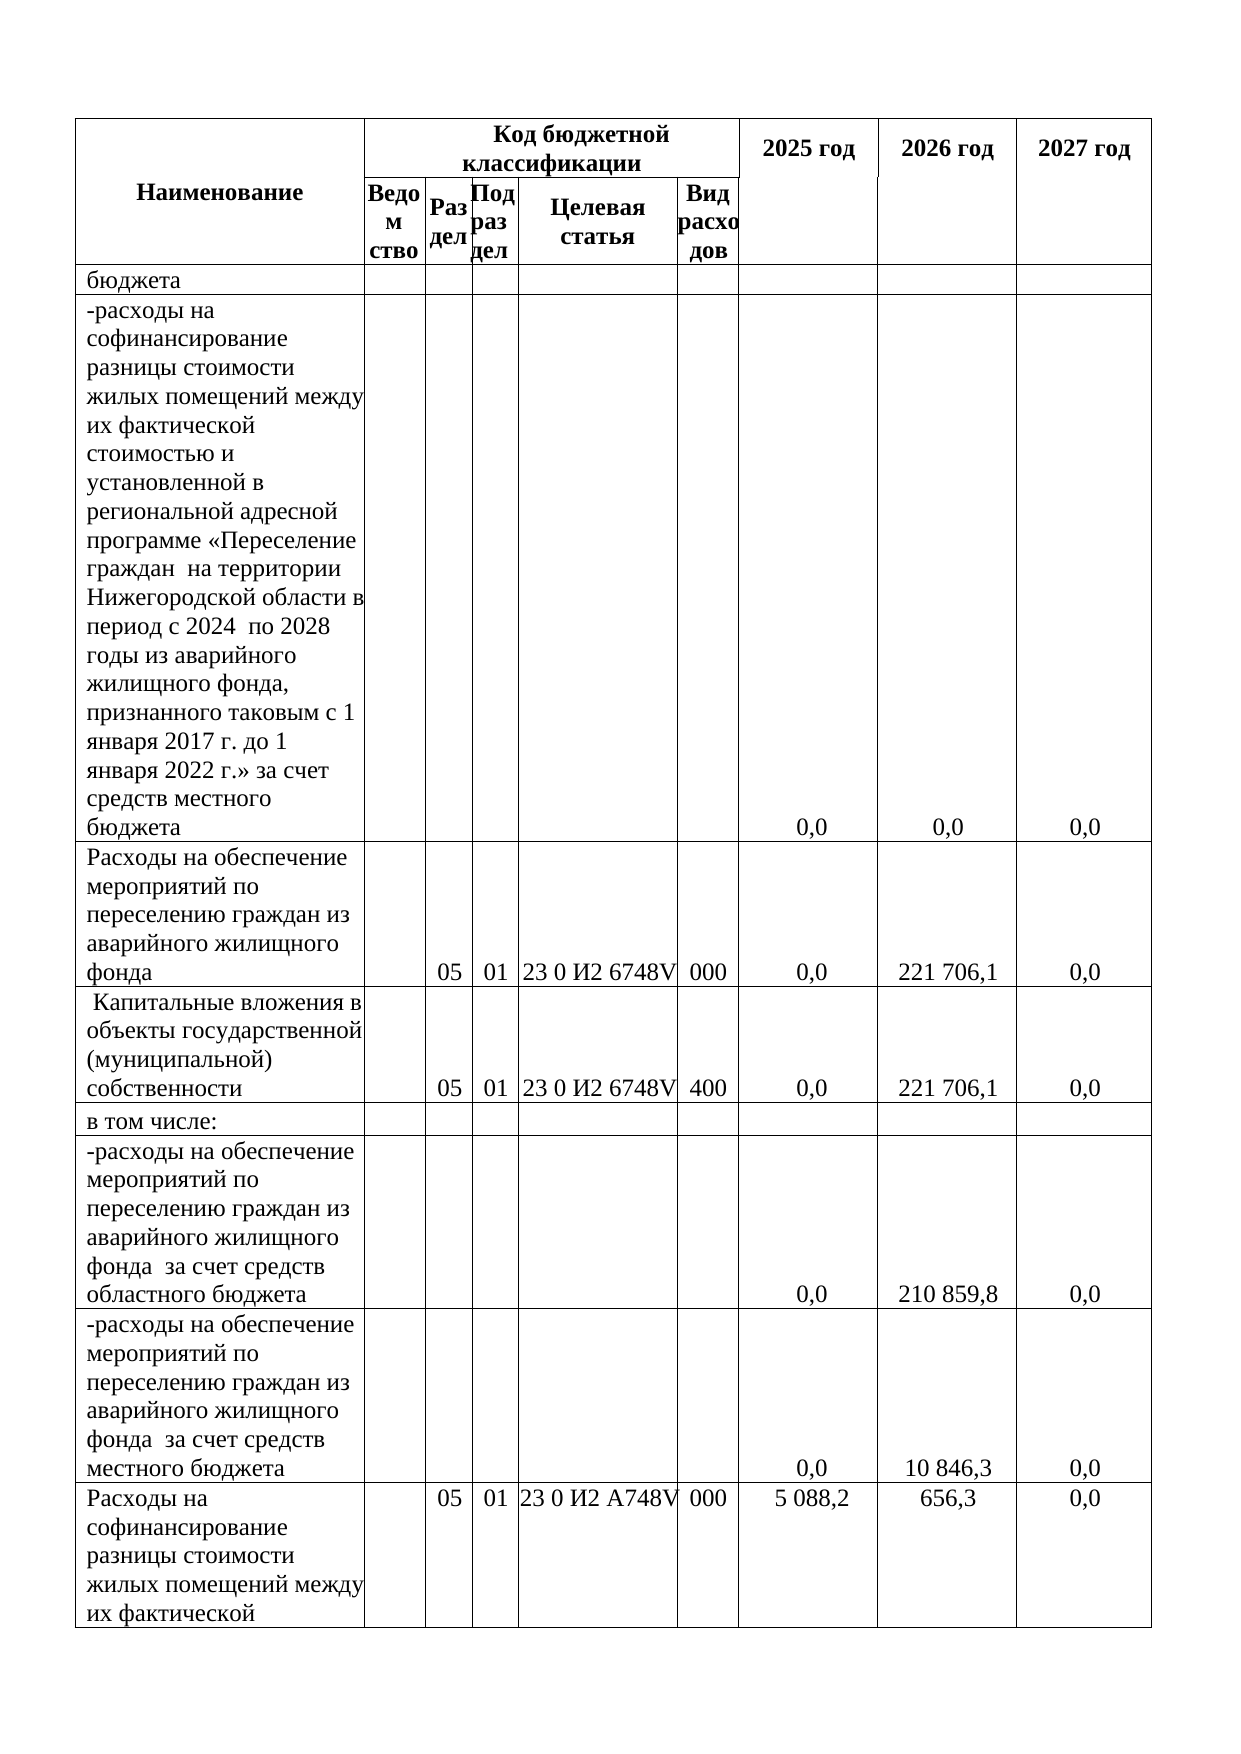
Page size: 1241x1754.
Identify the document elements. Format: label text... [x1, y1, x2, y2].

table_cell Раз дел [426, 178, 472, 264]
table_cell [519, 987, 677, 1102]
table_header Код бюджетной классификации [365, 119, 739, 177]
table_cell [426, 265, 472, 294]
table_cell Вид расходов [678, 178, 738, 264]
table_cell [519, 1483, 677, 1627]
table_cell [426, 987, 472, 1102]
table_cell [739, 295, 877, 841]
table_header Наименование [76, 119, 364, 264]
table_cell [739, 177, 877, 264]
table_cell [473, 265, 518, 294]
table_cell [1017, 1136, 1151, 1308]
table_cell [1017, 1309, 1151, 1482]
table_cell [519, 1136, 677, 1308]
table_cell Под раз дел [473, 178, 518, 264]
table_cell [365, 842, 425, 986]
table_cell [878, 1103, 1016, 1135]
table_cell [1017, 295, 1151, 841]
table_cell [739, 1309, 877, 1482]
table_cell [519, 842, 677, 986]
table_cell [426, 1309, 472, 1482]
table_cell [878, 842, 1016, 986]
table_header 2027 год [1017, 119, 1151, 177]
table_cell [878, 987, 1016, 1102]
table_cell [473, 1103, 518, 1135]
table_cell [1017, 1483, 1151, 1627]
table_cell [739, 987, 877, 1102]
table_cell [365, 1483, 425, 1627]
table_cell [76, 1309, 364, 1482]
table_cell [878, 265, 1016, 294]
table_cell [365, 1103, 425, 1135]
table_cell [1017, 177, 1151, 264]
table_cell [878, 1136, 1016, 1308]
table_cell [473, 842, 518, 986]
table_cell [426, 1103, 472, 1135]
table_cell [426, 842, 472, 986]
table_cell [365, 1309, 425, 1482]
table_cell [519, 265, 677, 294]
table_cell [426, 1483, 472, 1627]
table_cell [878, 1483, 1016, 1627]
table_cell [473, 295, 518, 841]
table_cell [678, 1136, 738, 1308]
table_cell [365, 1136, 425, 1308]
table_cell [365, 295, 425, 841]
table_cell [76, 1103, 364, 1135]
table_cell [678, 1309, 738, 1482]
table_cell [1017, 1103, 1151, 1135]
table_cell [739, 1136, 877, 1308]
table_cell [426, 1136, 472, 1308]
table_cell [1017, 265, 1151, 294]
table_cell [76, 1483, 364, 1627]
table_cell Ведом ство [365, 178, 425, 264]
table_cell [878, 177, 1016, 264]
table_cell Целевая статья [519, 178, 677, 264]
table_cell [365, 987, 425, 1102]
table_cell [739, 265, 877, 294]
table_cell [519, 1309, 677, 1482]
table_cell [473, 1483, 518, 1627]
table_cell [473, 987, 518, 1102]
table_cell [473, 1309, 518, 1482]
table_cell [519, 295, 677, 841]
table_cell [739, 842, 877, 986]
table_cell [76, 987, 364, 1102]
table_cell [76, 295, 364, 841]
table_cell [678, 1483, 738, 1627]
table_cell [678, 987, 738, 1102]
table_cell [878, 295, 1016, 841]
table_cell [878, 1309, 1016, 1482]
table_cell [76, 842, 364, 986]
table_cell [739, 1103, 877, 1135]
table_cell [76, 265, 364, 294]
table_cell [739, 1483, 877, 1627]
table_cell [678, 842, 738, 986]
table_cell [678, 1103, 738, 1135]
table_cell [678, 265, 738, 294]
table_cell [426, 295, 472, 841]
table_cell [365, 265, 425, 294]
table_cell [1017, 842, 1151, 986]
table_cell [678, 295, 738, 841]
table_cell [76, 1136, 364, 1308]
table_header 2025 год [740, 119, 878, 177]
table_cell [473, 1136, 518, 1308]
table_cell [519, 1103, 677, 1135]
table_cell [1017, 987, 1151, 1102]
table_header 2026 год [879, 119, 1016, 177]
